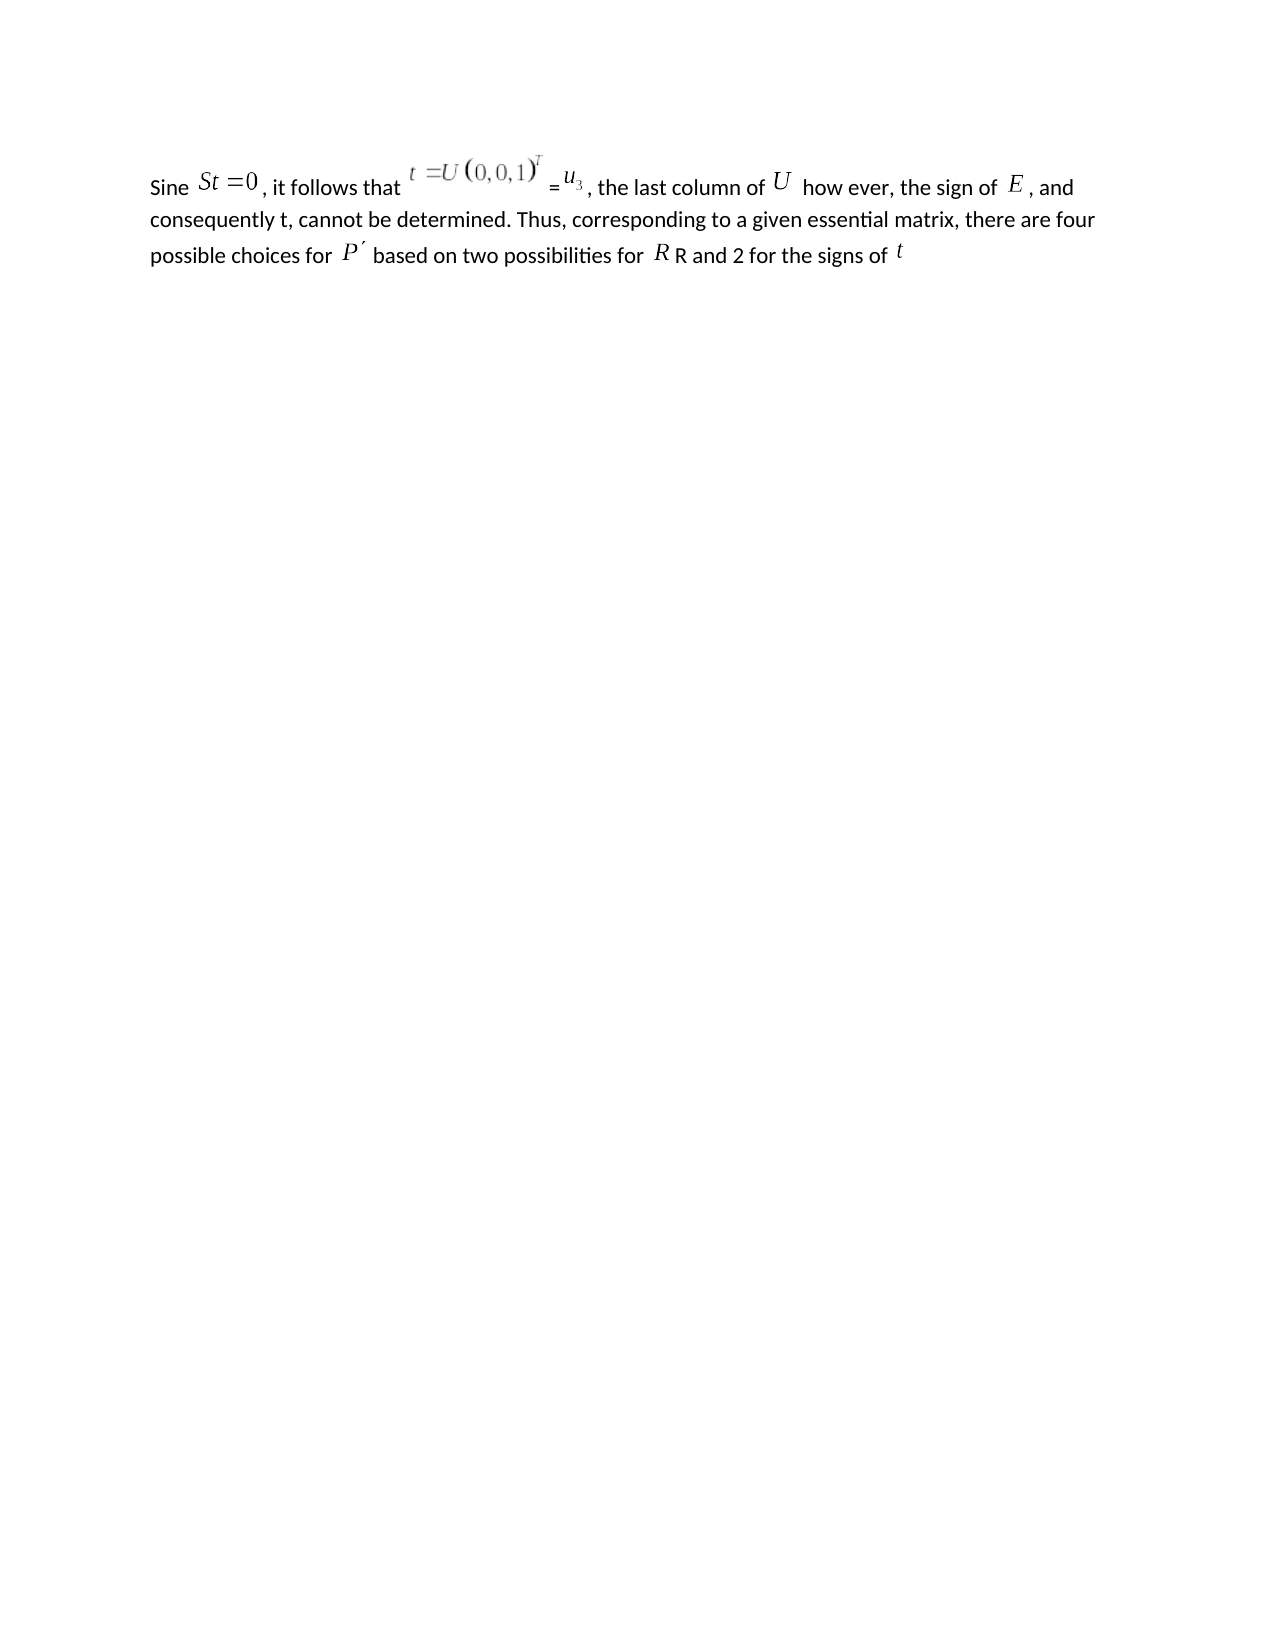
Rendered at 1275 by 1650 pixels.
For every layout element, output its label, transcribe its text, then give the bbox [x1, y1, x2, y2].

text Sine , it follows that =, the last column of how ever, the sign of , and consequently t, cannot be determined. Thus, corresponding to a given essential matrix, there are four possible choices for based on two possibilities for R and 2 for the signs of [150, 150, 1125, 270]
